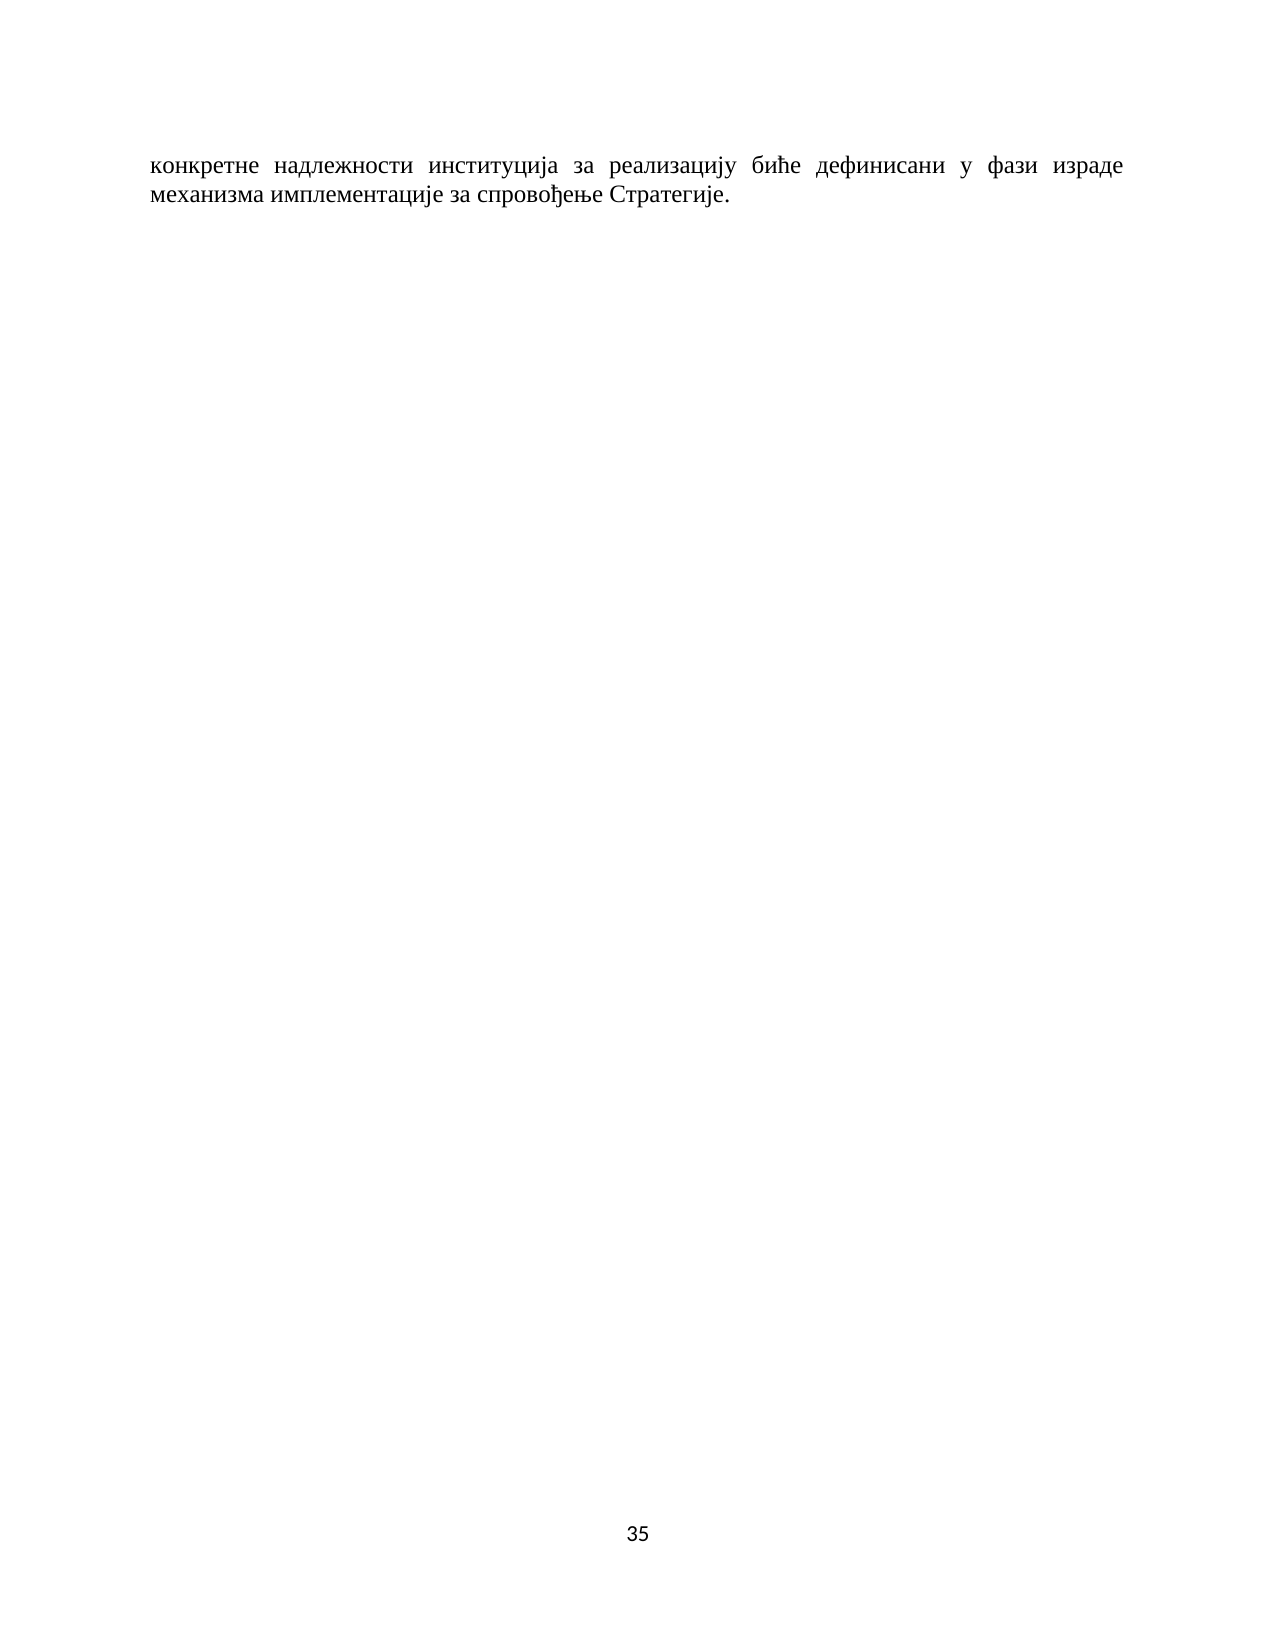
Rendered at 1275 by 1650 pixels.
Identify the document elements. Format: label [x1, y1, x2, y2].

text [150, 150, 1125, 207]
